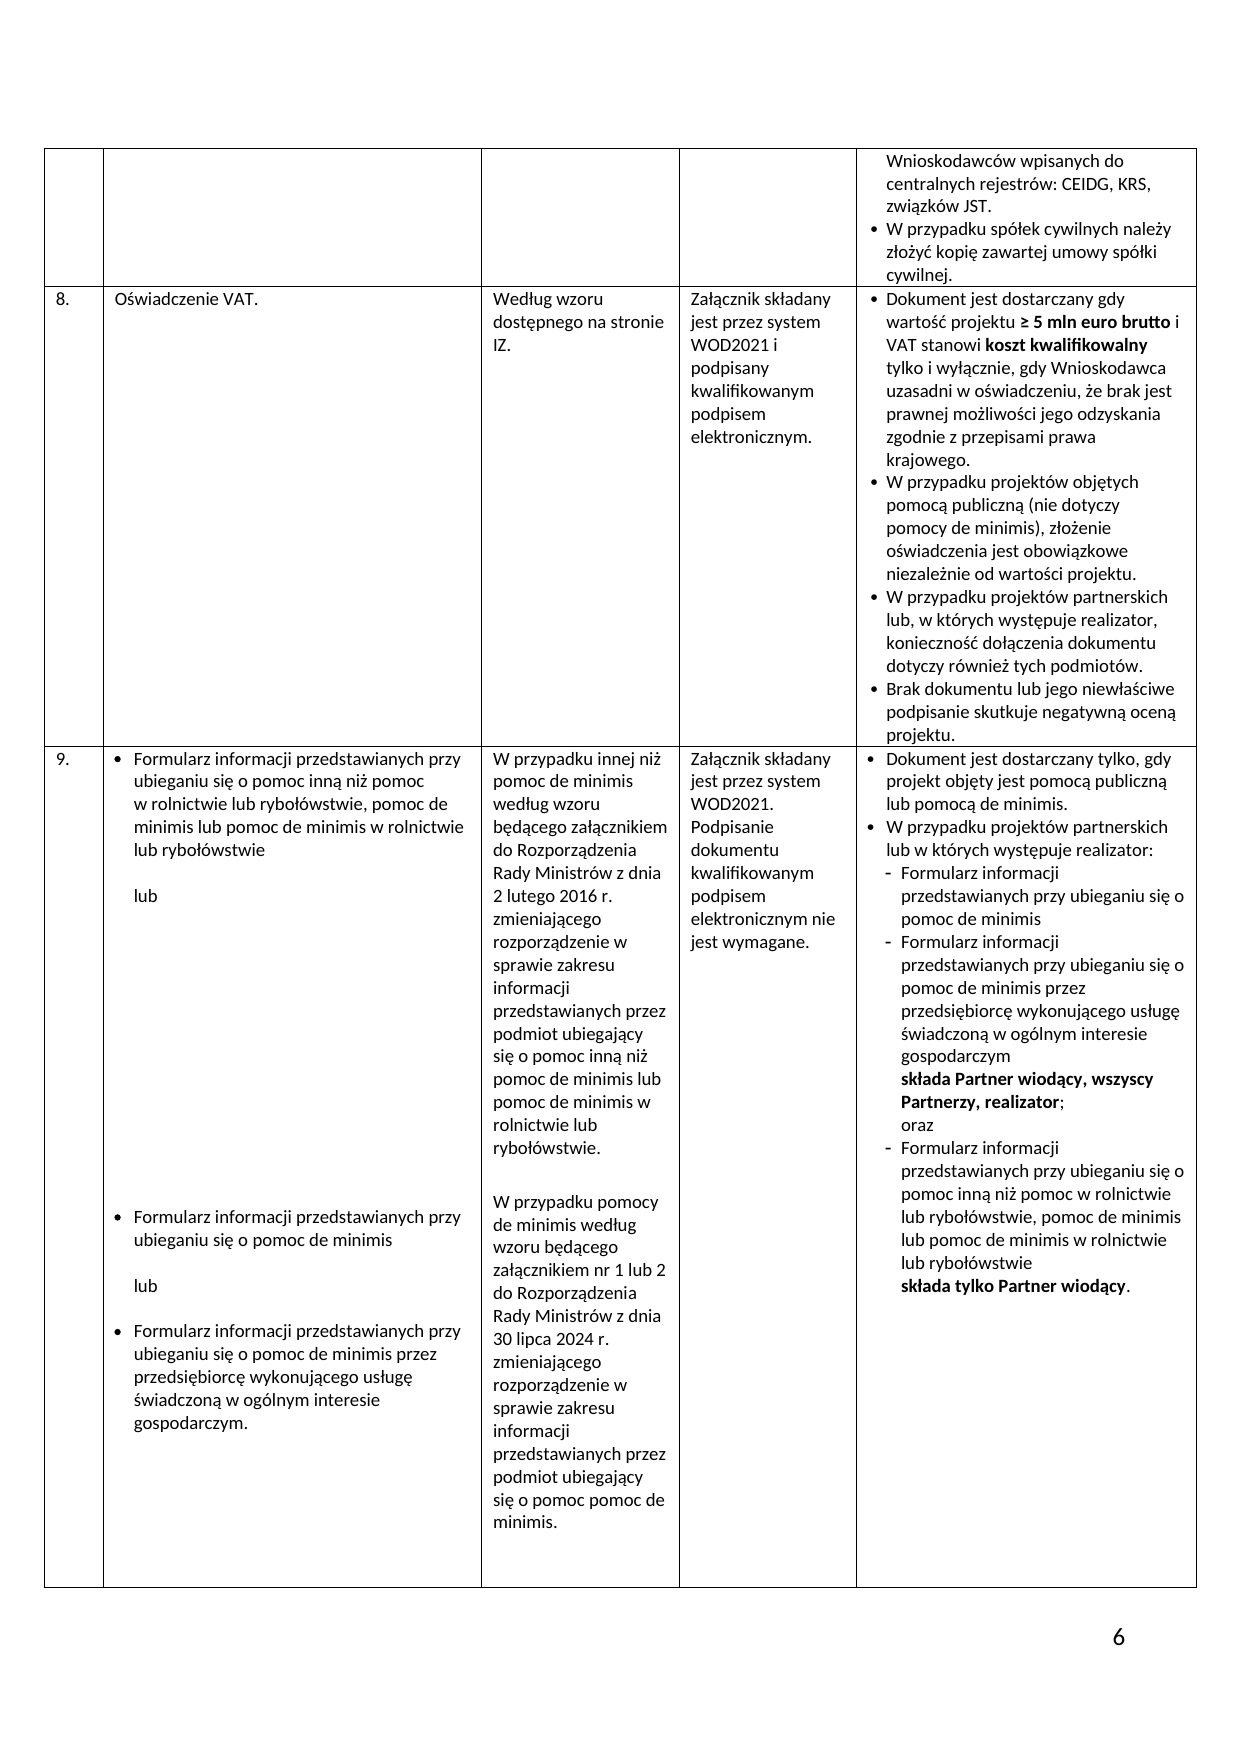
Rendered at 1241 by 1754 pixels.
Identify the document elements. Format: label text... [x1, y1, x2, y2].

table_cell Załącznik składany jest przez system WOD2021 i podpisany kwalifikowanym podpisem elektronicznym. [680, 287, 856, 746]
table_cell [680, 747, 856, 1587]
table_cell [104, 149, 481, 286]
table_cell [680, 149, 856, 286]
table_cell 8. [45, 287, 103, 746]
table_cell 7. [45, 149, 103, 286]
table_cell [104, 747, 481, 1587]
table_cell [482, 149, 679, 286]
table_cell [857, 149, 1196, 286]
table_cell 9. [45, 747, 103, 1587]
table_cell Według wzoru dostępnego na stronie IZ. [482, 287, 679, 746]
table_cell Oświadczenie VAT. [104, 287, 481, 746]
table_cell Dokument jest dostarczany gdy wartość projektu ≥ 5 mln euro brutto i VAT stanowi koszt kwalifikowalny tylko i wyłącznie, gdy Wnioskodawca uzasadni w oświadczeniu, że brak jest prawnej możliwości jego odzyskania zgodnie z przepisami prawa krajowego. W przypadku projektów objętych pomocą publiczną (nie dotyczy pomocy de minimis), złożenie oświadczenia jest obowiązkowe niezależnie od wartości projektu. W przypadku projektów partnerskich lub, w których występuje realizator, konieczność dołączenia dokumentu dotyczy również tych podmiotów. Brak dokumentu lub jego niewłaściwe podpisanie skutkuje negatywną oceną projektu. [857, 287, 1196, 746]
